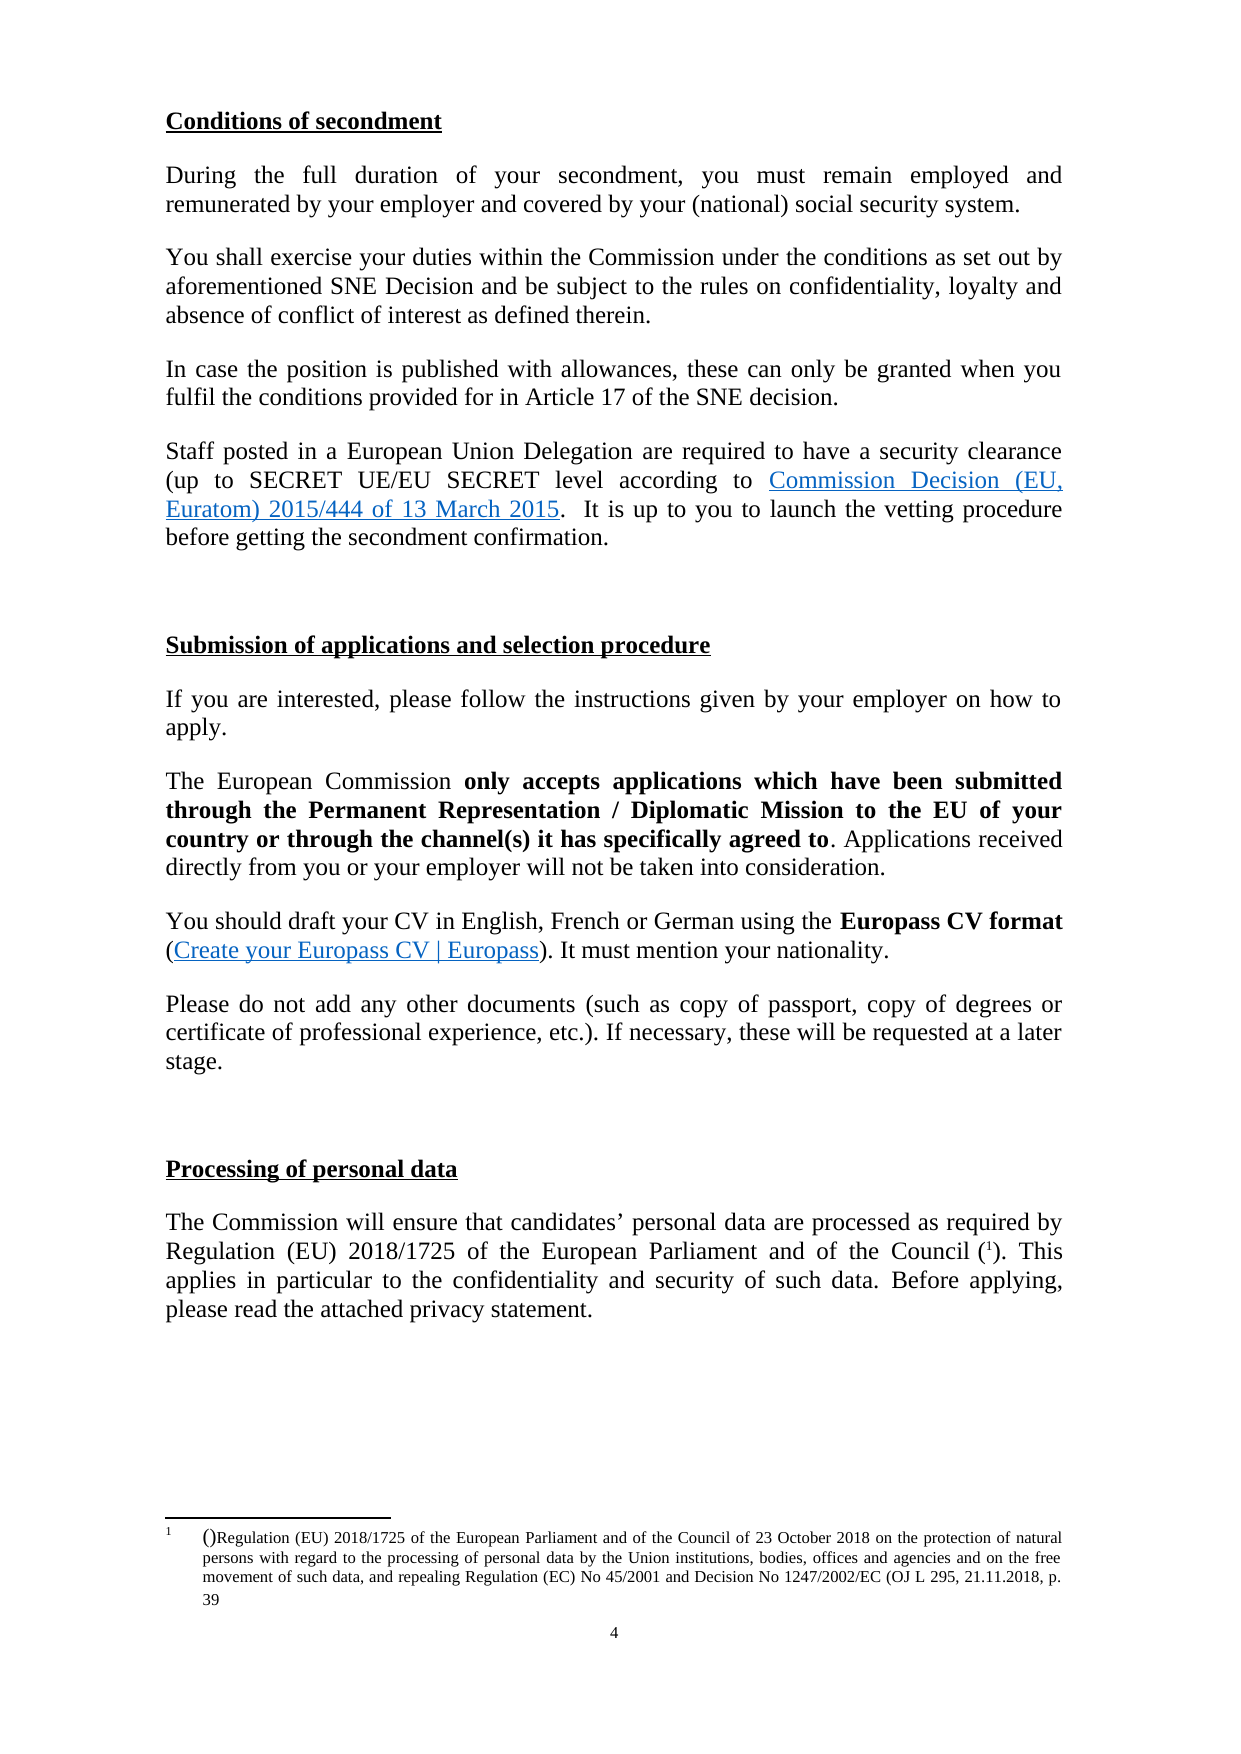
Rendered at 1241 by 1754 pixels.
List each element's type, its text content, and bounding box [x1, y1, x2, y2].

list Processing of personal data [165, 1154, 1063, 1182]
text Staff posted in a European Union Delegation are required to have a security clearance (up to SECRET UE/EU SECRET level according to Commission Decision (EU, Euratom) 2015/444 of 13 March 2015. It is up to you to launch the vetting procedure before getting the secondment confirmation. [165, 436, 1063, 551]
text During the full duration of your secondment, you must remain employed and remunerated by your employer and covered by your (national) social security system. [165, 160, 1063, 217]
text Please do not add any other documents (such as copy of passport, copy of degrees or certificate of professional experience, etc.). If necessary, these will be requested at a later stage. [165, 989, 1063, 1075]
text The European Commission only accepts applications which have been submitted through the Permanent Representation / Diplomatic Mission to the EU of your country or through the channel(s) it has specifically agreed to. Applications received directly from you or your employer will not be taken into consideration. [165, 766, 1063, 881]
text You should draft your CV in English, French or German using the Europass CV format (). It must mention your nationality. [165, 906, 1063, 964]
text If you are interested, please follow the instructions given by your employer on how to apply. [165, 684, 1063, 741]
text You shall exercise your duties within the Commission under the conditions as set out by aforementioned SNE Decision and be subject to the rules on confidentiality, loyalty and absence of conflict of interest as defined therein. [165, 242, 1063, 329]
text The Commission will ensure that candidates’ personal data are processed as required by Regulation (EU) 2018/1725 of the European Parliament and of the Council (). This applies in particular to the confidentiality and security of such data. Before applying, please read the attached privacy statement. [165, 1207, 1063, 1322]
list Submission of applications and selection procedure [165, 630, 1063, 659]
list Conditions of secondment [165, 106, 1063, 135]
text In case the position is published with allowances, these can only be granted when you fulfil the conditions provided for in Article 17 of the SNE decision. [165, 354, 1063, 411]
